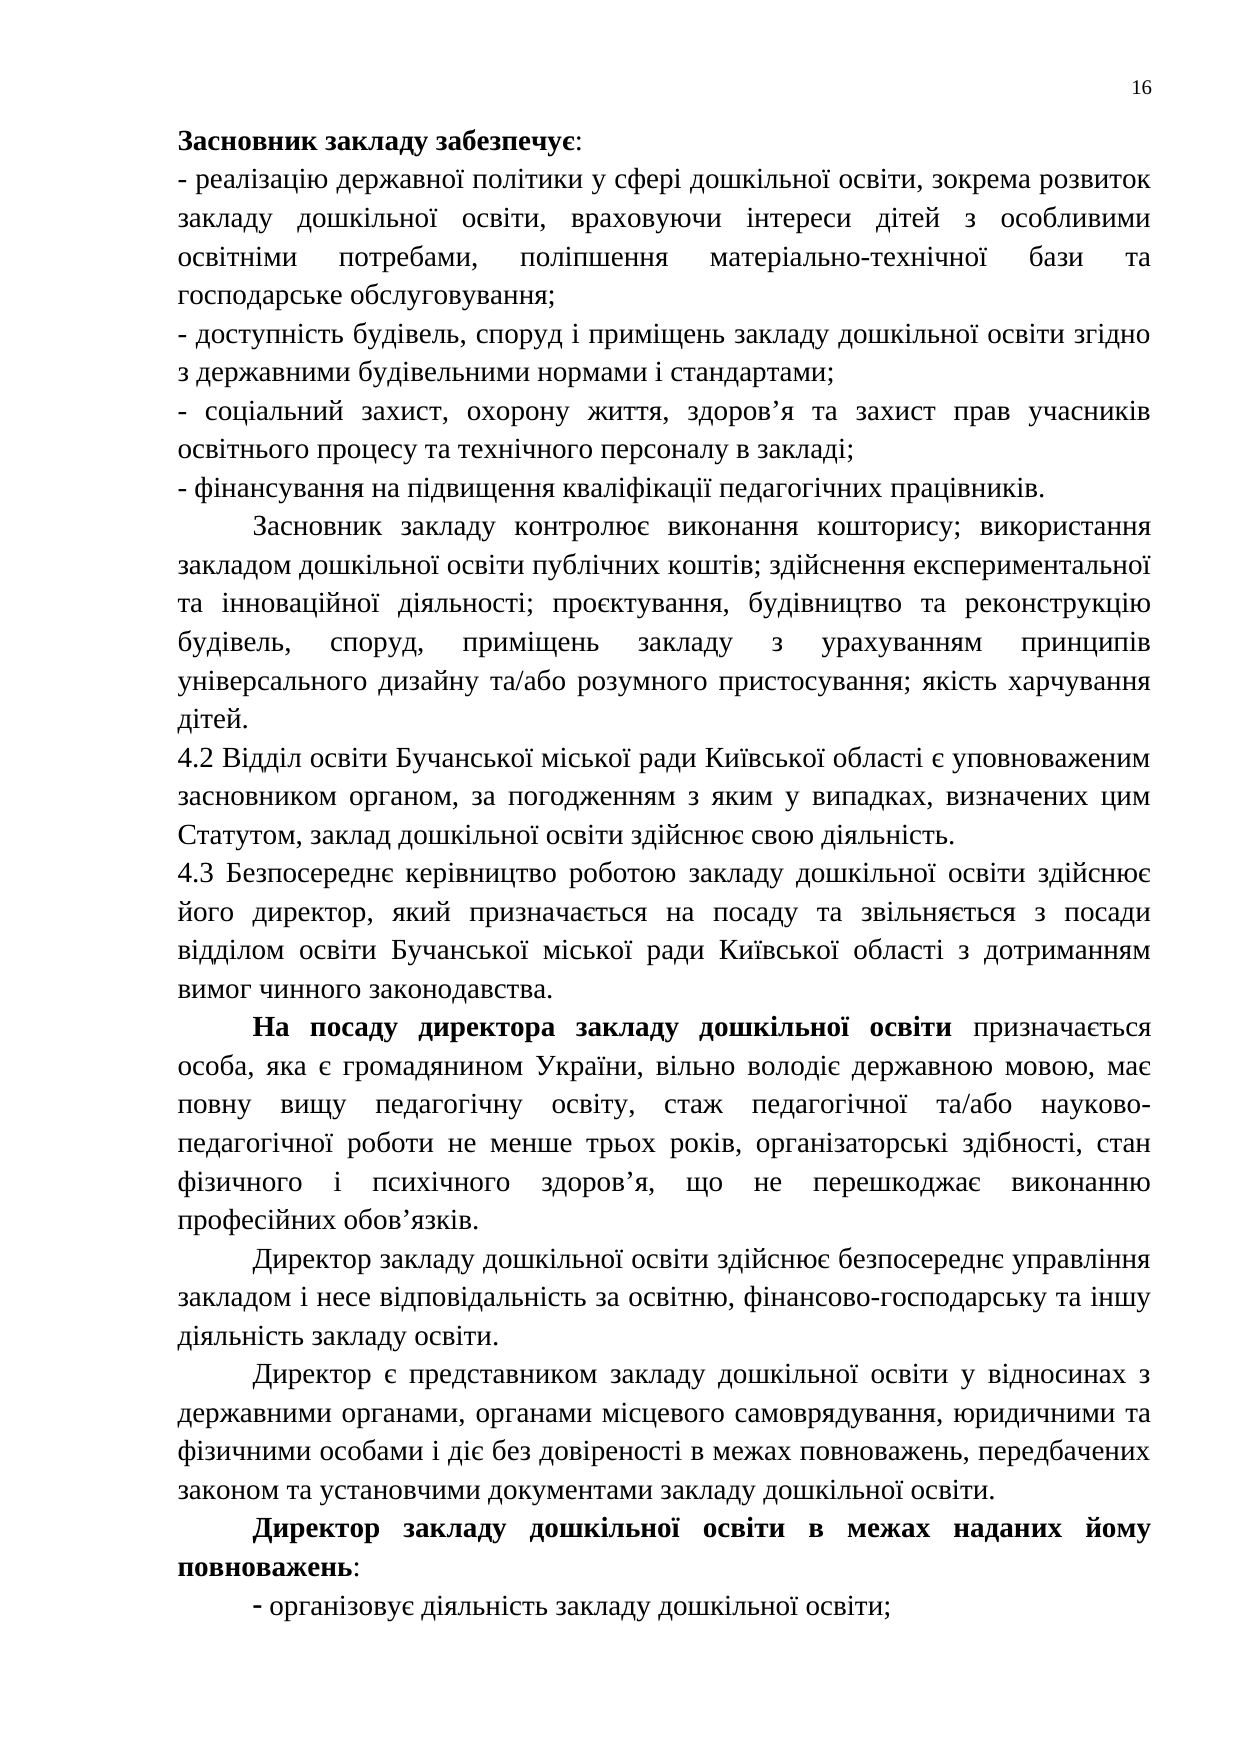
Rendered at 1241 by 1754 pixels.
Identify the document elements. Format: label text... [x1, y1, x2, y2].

text Засновник закладу контролює виконання кошторису; використання закладом дошкільної освіти публічних коштів; здійснення експериментальної та інноваційної діяльності; проєктування, будівництво та реконструкцію будівель, споруд, приміщень закладу з урахуванням принципів універсального дизайну та/або розумного пристосування; якість харчування дітей. [177, 508, 1152, 735]
text Директор є представником закладу дошкільної освіти у відносинах з державними органами, органами місцевого самоврядування, юридичними та фізичними особами і діє без довіреності в межах повноважень, передбачених законом та установчими документами закладу дошкільної освіти. [177, 1356, 1152, 1506]
text На посаду директора закладу дошкільної освіти призначається особа, яка є громадянином України, вільно володіє державною мовою, має повну вищу педагогічну освіту, стаж педагогічної та/або науково-педагогічної роботи не менше трьох років, організаторські здібності, стан фізичного і психічного здоров’я, що не перешкоджає виконанню професійних обов’язків. [177, 1009, 1152, 1236]
text Засновник закладу забезпечує: [177, 123, 1152, 157]
text Директор закладу дошкільної освіти в межах наданих йому повноважень: [177, 1511, 1152, 1583]
text Директор закладу дошкільної освіти здійснює безпосереднє управління закладом і несе відповідальність за освітню, фінансово-господарську та іншу діяльність закладу освіти. [177, 1241, 1152, 1351]
text 4.3 Безпосереднє керівництво роботою закладу дошкільної освіти здійснює його директор, який призначається на посаду та звільняється з посади відділом освіти Бучанської міської ради Київської області з дотриманням вимог чинного законодавства. [177, 855, 1152, 1004]
text - фінансування на підвищення кваліфікації педагогічних працівників. [177, 470, 1152, 503]
text 4.2 Відділ освіти Бучанської міської ради Київської області є уповноваженим засновником органом, за погодженням з яким у випадках, визначених цим Статутом, заклад дошкільної освіти здійснює свою діяльність. [177, 740, 1152, 850]
text - соціальний захист, охорону життя, здоров’я та захист прав учасників освітнього процесу та технічного персоналу в закладі; [177, 393, 1152, 465]
text - доступність будівель, споруд і приміщень закладу дошкільної освіти згідно з державними будівельними нормами і стандартами; [177, 316, 1152, 388]
text організовує діяльність закладу дошкільної освіти; [252, 1588, 1152, 1621]
text - реалізацію державної політики у сфері дошкільної освіти, зокрема розвиток закладу дошкільної освіти, враховуючи інтереси дітей з особливими освітніми потребами, поліпшення матеріально-технічної бази та господарське обслуговування; [177, 162, 1152, 311]
